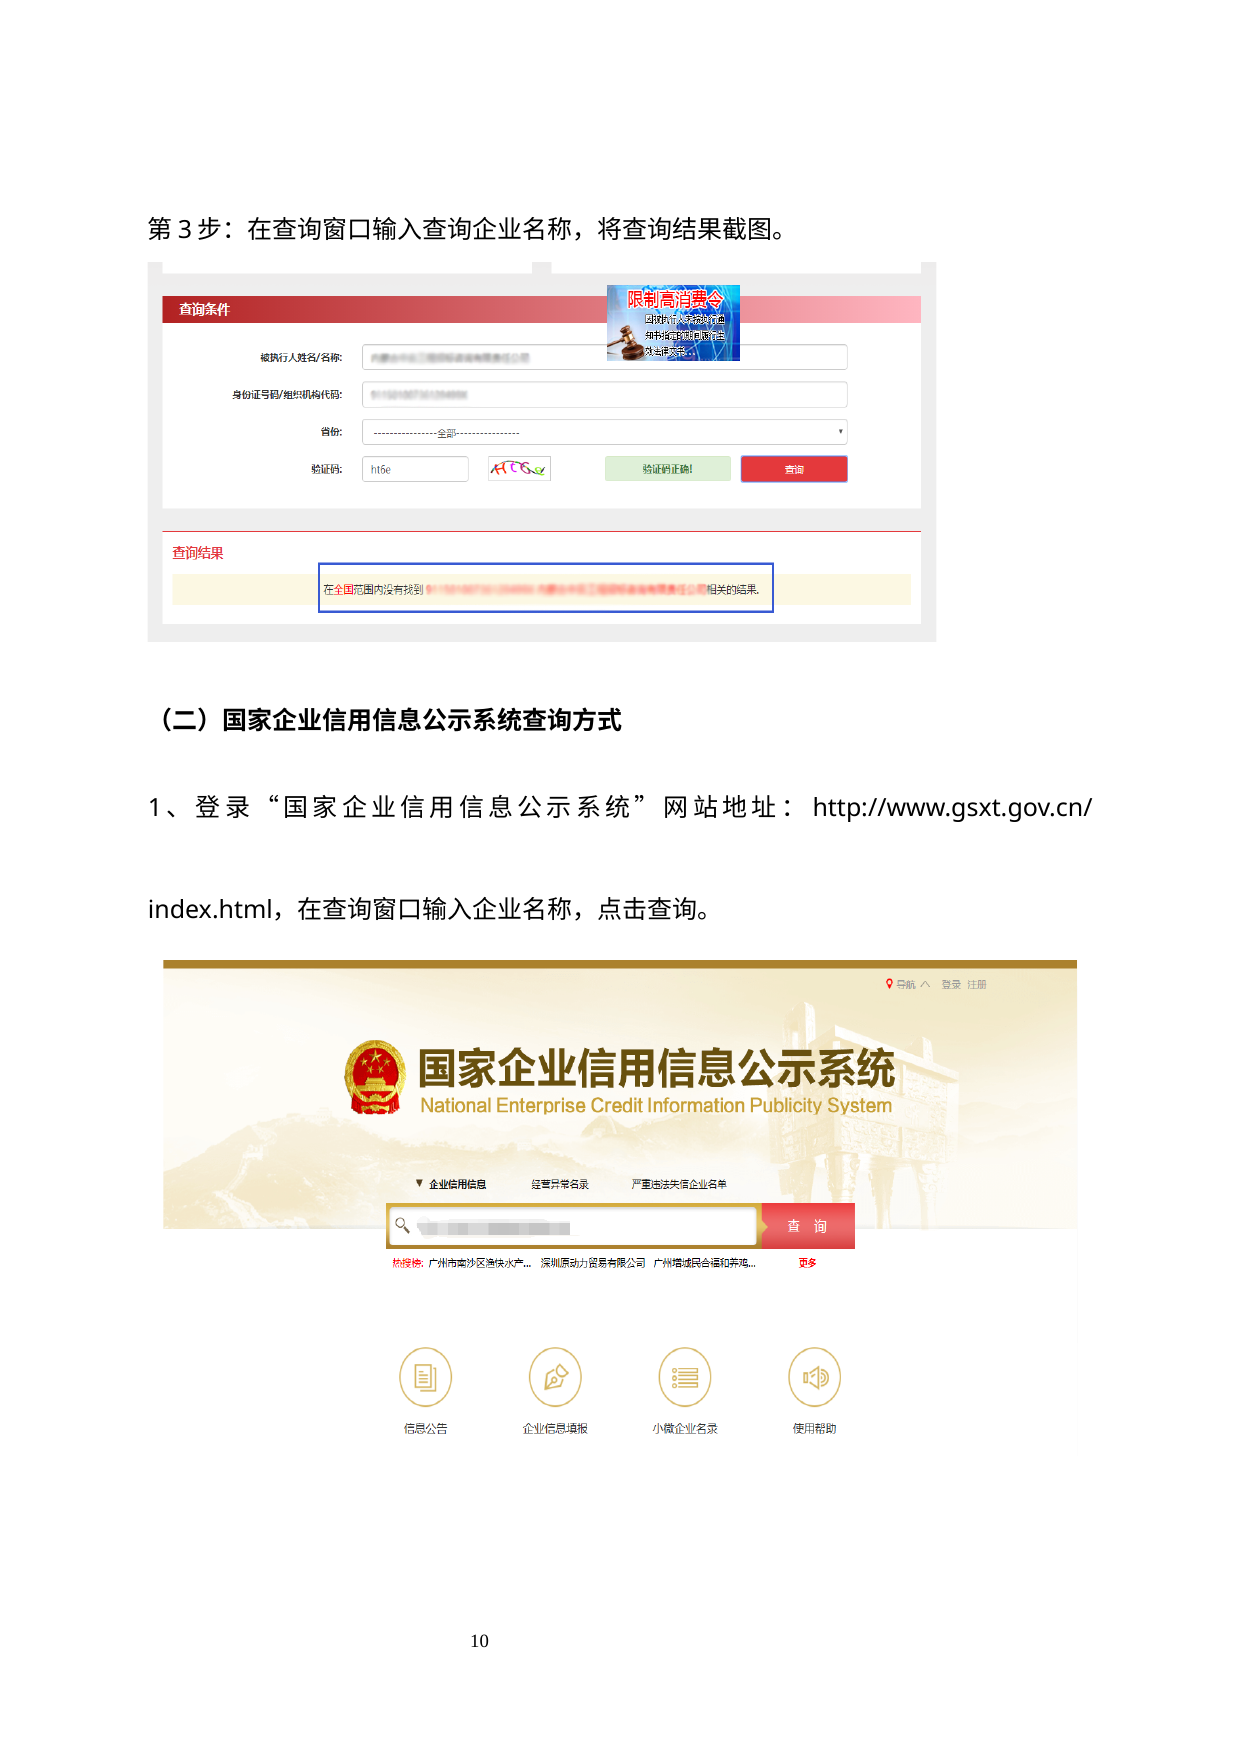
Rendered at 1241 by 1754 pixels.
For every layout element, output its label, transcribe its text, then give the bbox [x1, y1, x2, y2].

text 第3步：在查询窗口输入查询企业名称，将查询结果截图。 [148, 194, 1093, 262]
text （二）国家企业信用信息公示系统查询方式 [148, 684, 1093, 753]
text 1、登录“国家企业信用信息公示系统”网站地址：http://www.gsxt.gov.cn/index.html，在查询窗口输入企业名称，点击查询。 [148, 771, 1093, 942]
picture [147, 262, 937, 642]
picture [163, 960, 1078, 1456]
